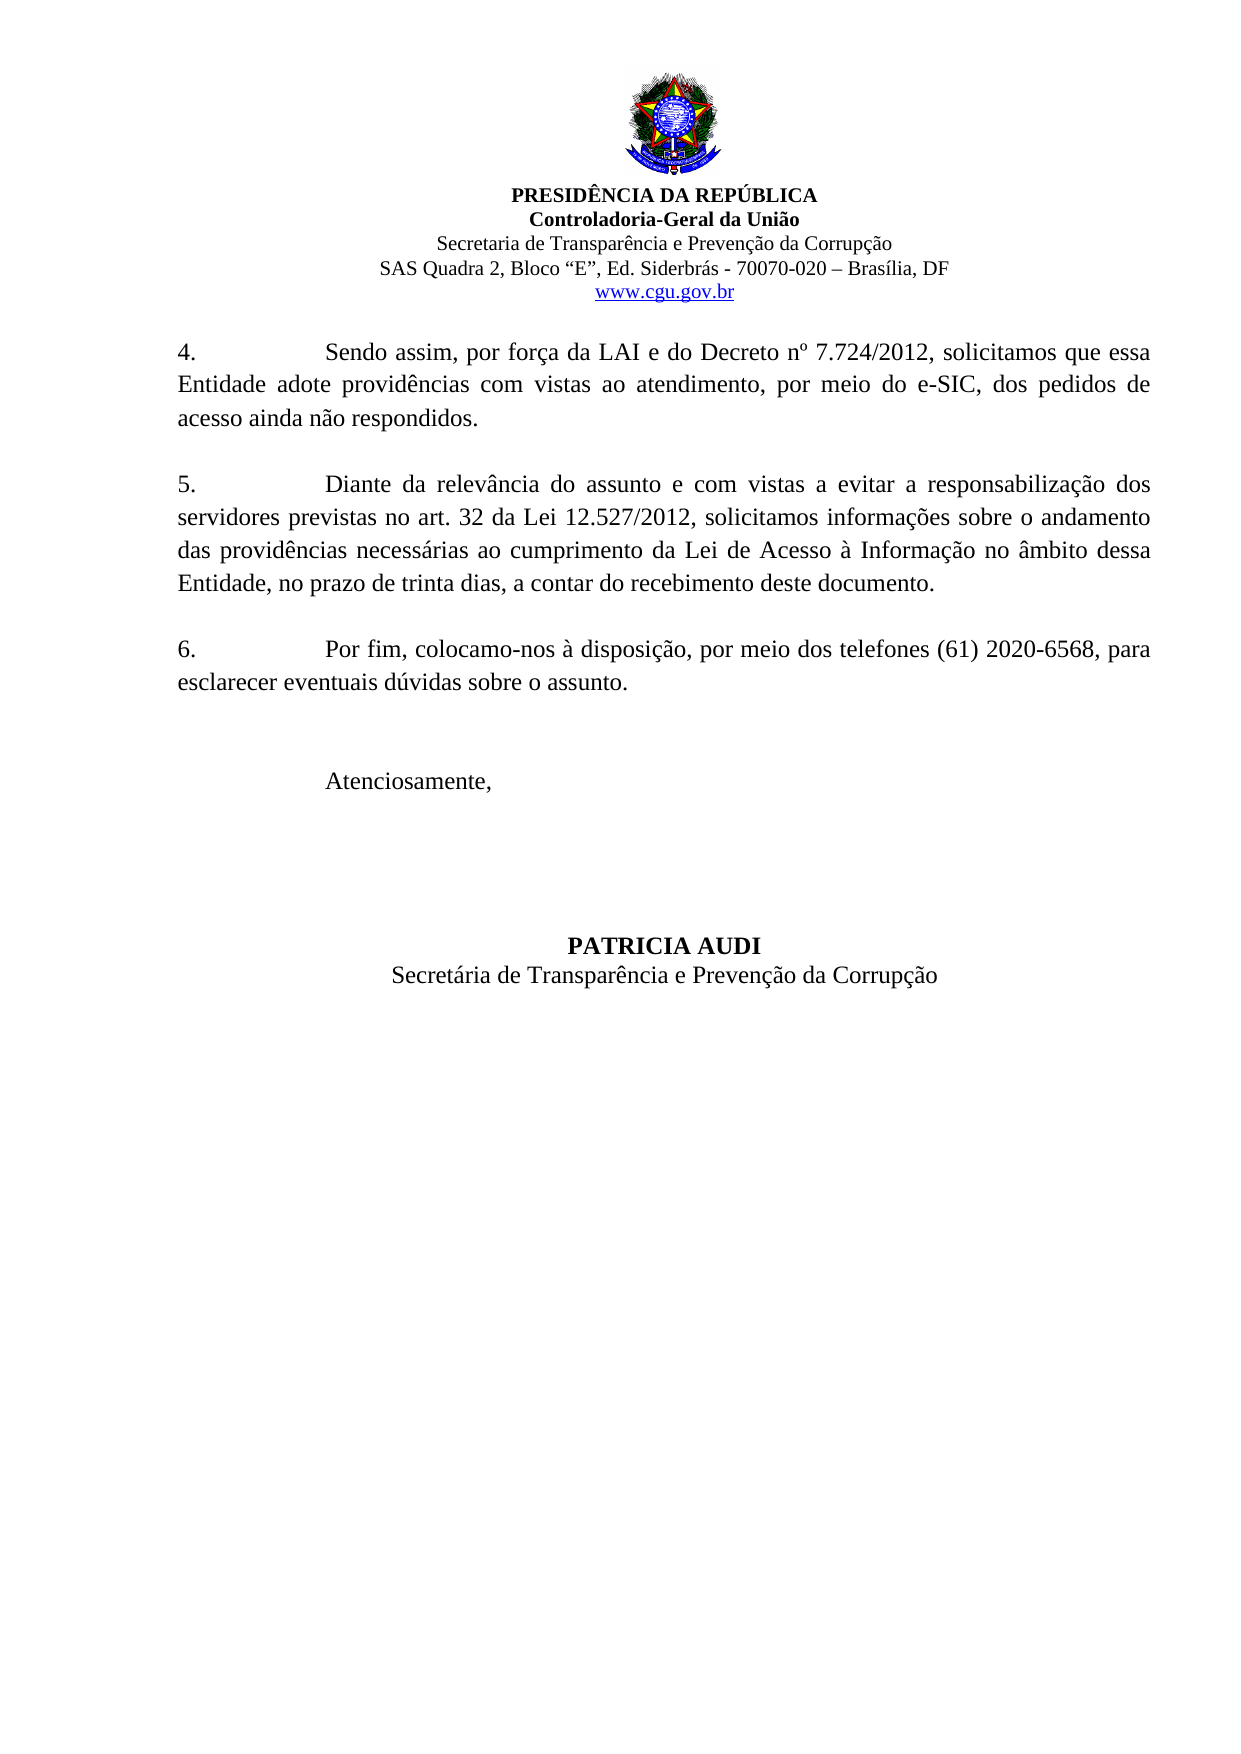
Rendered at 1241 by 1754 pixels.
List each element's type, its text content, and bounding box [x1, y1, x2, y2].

picture [618, 65, 723, 176]
text Secretária de Transparência e Prevenção da Corrupção [177, 960, 1152, 988]
text 6. Por fim, colocamo-nos à disposição, por meio dos telefones (61) 2020-6568, para esclarecer eventuais dúvidas sobre o assunto. [177, 634, 1152, 696]
text 4. Sendo assim, por força da LAI e do Decreto nº 7.724/2012, solicitamos que essa Entidade adote providências com vistas ao atendimento, por meio do e-SIC, dos pedidos de acesso ainda não respondidos. [177, 337, 1152, 431]
text Atenciosamente, [251, 766, 1152, 794]
text 5. Diante da relevância do assunto e com vistas a evitar a responsabilização dos servidores previstas no art. 32 da Lei 12.527/2012, solicitamos informações sobre o andamento das providências necessárias ao cumprimento da Lei de Acesso à Informação no âmbito dessa Entidade, no prazo de trinta dias, a contar do recebimento deste documento. [177, 469, 1152, 596]
text PATRICIA AUDI [177, 931, 1152, 960]
